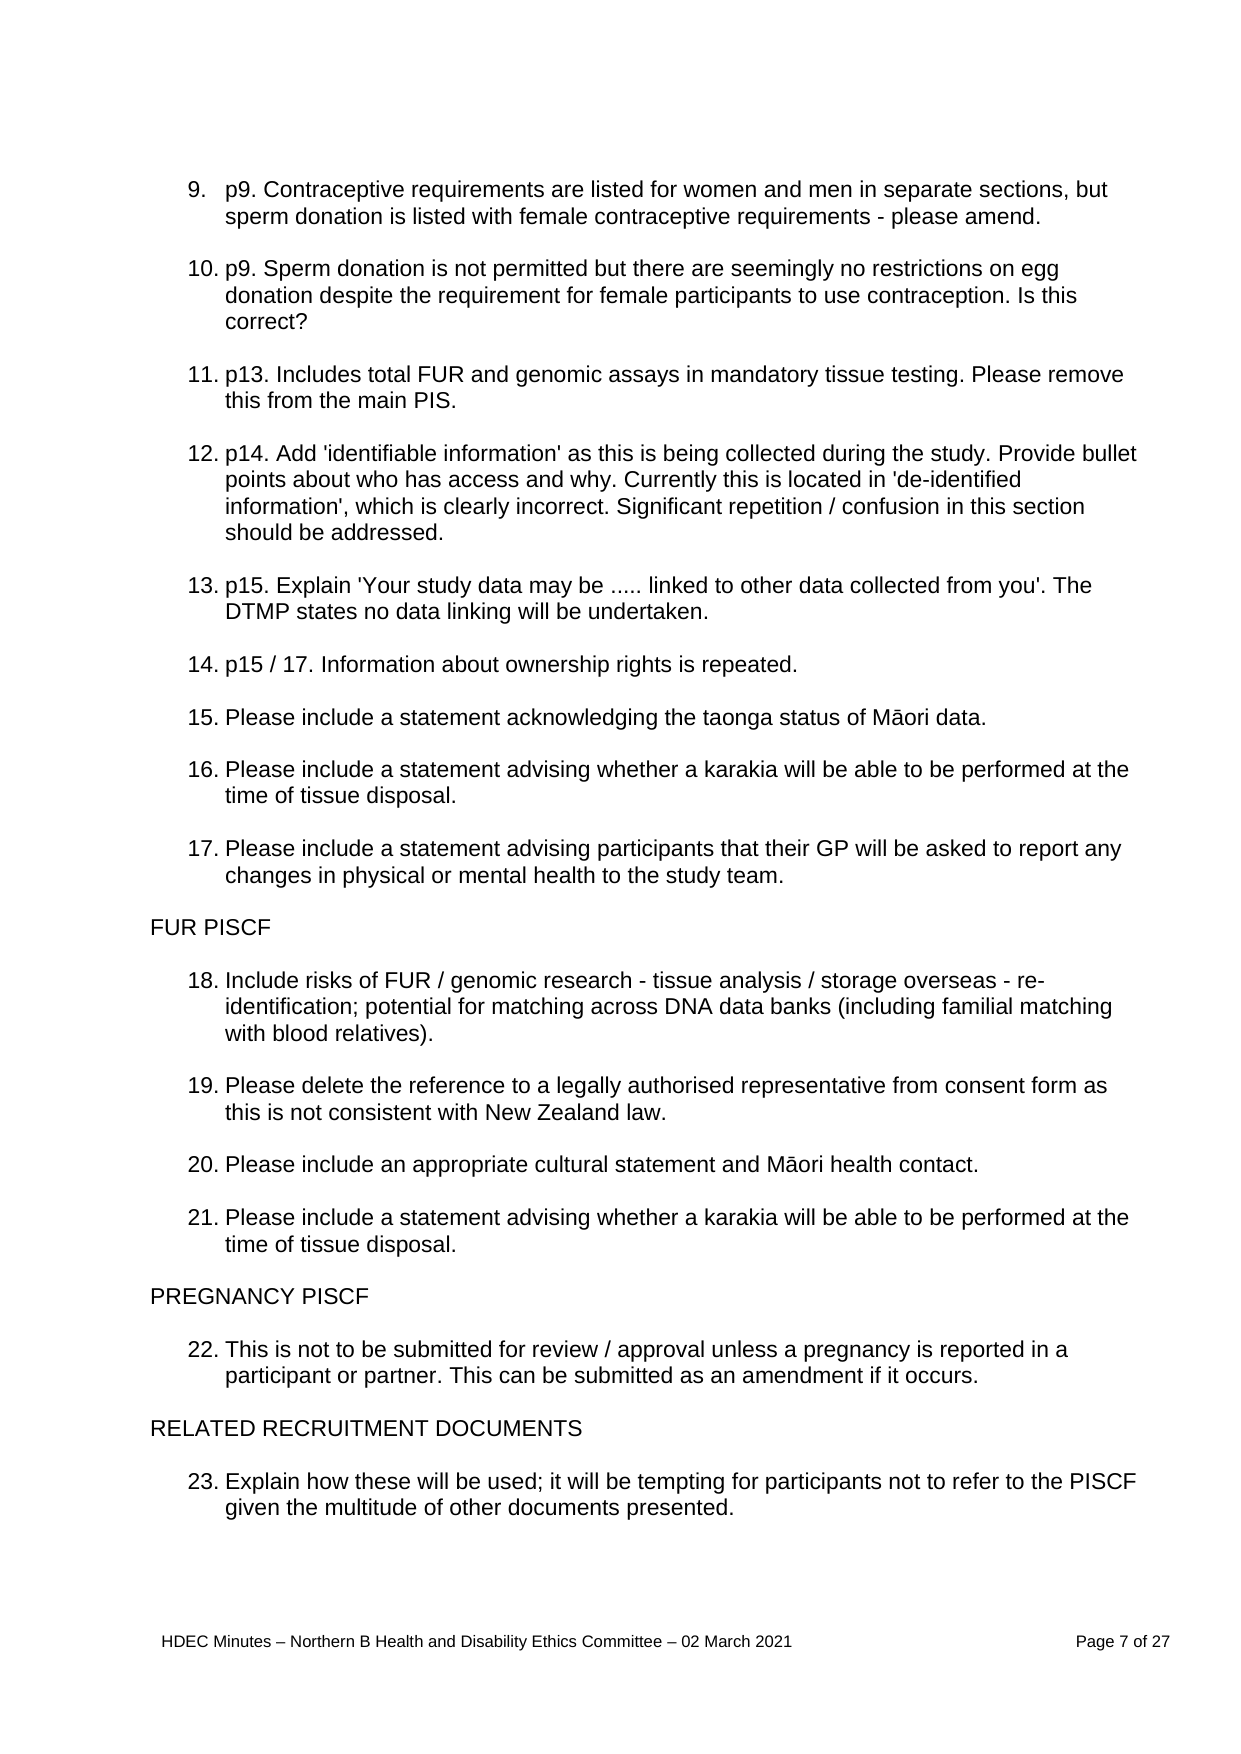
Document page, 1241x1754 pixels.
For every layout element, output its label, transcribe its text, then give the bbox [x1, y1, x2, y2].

list p9. Sperm donation is not permitted but there are seemingly no restrictions on egg donation despite the requirement for female participants to use contraception. Is this correct? [187, 255, 1144, 334]
text FUR PISCF [150, 914, 1144, 941]
text RELATED RECRUITMENT DOCUMENTS [150, 1415, 1144, 1441]
list Explain how these will be used; it will be tempting for participants not to refer to the PISCF given the multitude of other documents presented. [187, 1468, 1144, 1520]
text PREGNANCY PISCF [150, 1283, 1144, 1309]
list Please include a statement acknowledging the taonga status of Māori data. [187, 703, 1144, 730]
list Please include a statement advising participants that their GP will be asked to report any changes in physical or mental health to the study team. [187, 835, 1144, 888]
list p9. Contraceptive requirements are listed for women and men in separate sections, but sperm donation is listed with female contraceptive requirements - please amend. [187, 176, 1144, 229]
list p13. Includes total FUR and genomic assays in mandatory tissue testing. Please remove this from the main PIS. [187, 361, 1144, 413]
list p15 / 17. Information about ownership rights is repeated. [187, 651, 1144, 677]
list p15. Explain 'Your study data may be ..... linked to other data collected from you'. The DTMP states no data linking will be undertaken. [187, 572, 1144, 624]
list Include risks of FUR / genomic research - tissue analysis / storage overseas - re-identification; potential for matching across DNA data banks (including familial matching with blood relatives). [187, 967, 1144, 1046]
list This is not to be submitted for review / approval unless a pregnancy is reported in a participant or partner. This can be submitted as an amendment if it occurs. [187, 1336, 1144, 1389]
list p14. Add 'identifiable information' as this is being collected during the study. Provide bullet points about who has access and why. Currently this is located in 'de-identified information', which is clearly incorrect. Significant repetition / confusion in this section should be addressed. [187, 440, 1144, 545]
list Please include an appropriate cultural statement and Māori health contact. [187, 1151, 1144, 1178]
list Please include a statement advising whether a karakia will be able to be performed at the time of tissue disposal. [187, 1204, 1144, 1257]
list Please delete the reference to a legally authorised representative from consent form as this is not consistent with New Zealand law. [187, 1072, 1144, 1125]
list Please include a statement advising whether a karakia will be able to be performed at the time of tissue disposal. [187, 756, 1144, 809]
